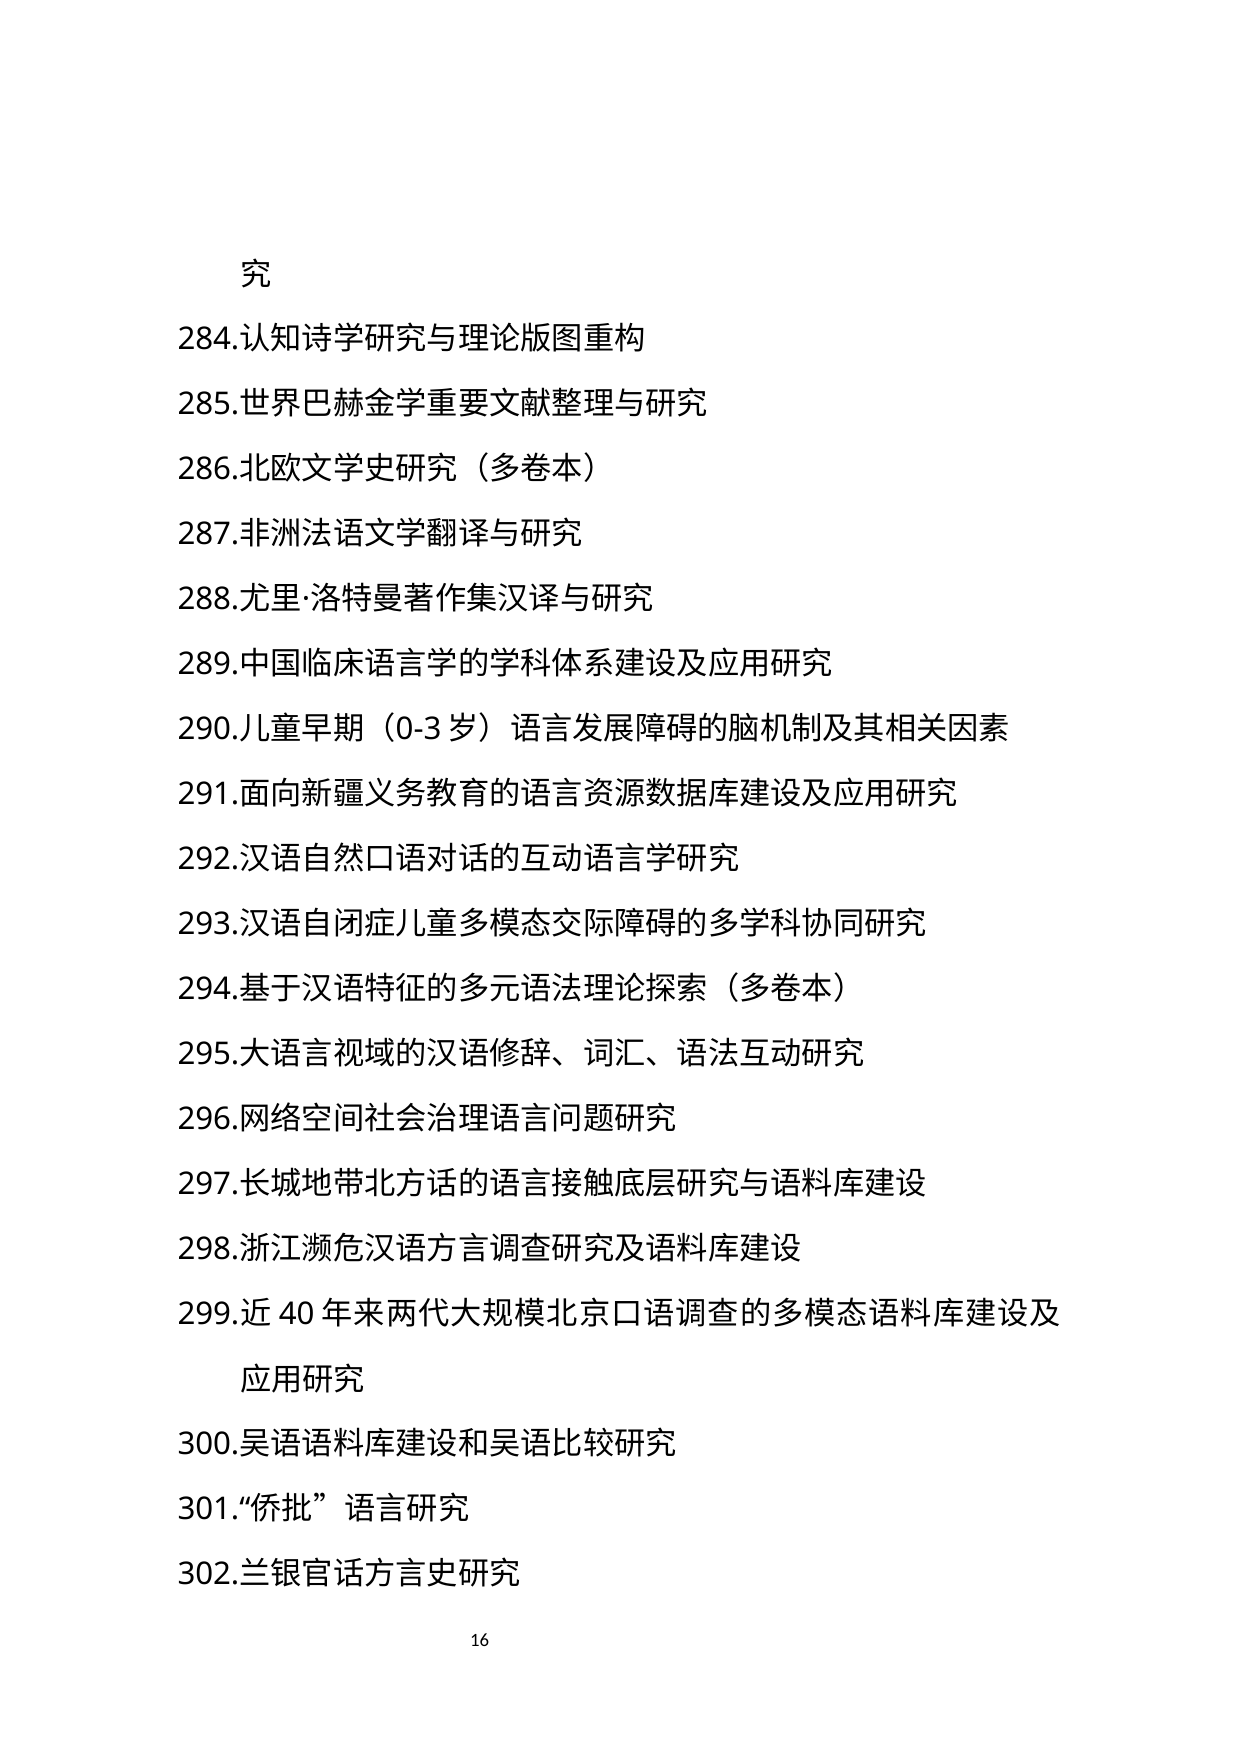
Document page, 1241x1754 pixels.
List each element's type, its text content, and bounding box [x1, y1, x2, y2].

text 294.基于汉语特征的多元语法理论探索（多卷本） [177, 954, 1063, 1019]
text 288.尤里·洛特曼著作集汉译与研究 [177, 564, 1063, 629]
text 300.吴语语料库建设和吴语比较研究 [177, 1409, 1063, 1474]
text 301.“侨批”语言研究 [177, 1474, 1063, 1539]
text 302.兰银官话方言史研究 [177, 1539, 1063, 1604]
text 297.长城地带北方话的语言接触底层研究与语料库建设 [177, 1149, 1063, 1214]
text 286.北欧文学史研究（多卷本） [177, 434, 1063, 499]
text 291.面向新疆义务教育的语言资源数据库建设及应用研究 [177, 759, 1063, 824]
text 292.汉语自然口语对话的互动语言学研究 [177, 824, 1063, 889]
text 298.浙江濒危汉语方言调查研究及语料库建设 [177, 1214, 1063, 1279]
text 284.认知诗学研究与理论版图重构 [177, 304, 1063, 369]
text 287.非洲法语文学翻译与研究 [177, 499, 1063, 564]
text 296.网络空间社会治理语言问题研究 [177, 1084, 1063, 1149]
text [177, 239, 1063, 304]
text 290.儿童早期（0-3岁）语言发展障碍的脑机制及其相关因素 [177, 694, 1063, 759]
text 285.世界巴赫金学重要文献整理与研究 [177, 369, 1063, 434]
text 295.大语言视域的汉语修辞、词汇、语法互动研究 [177, 1019, 1063, 1084]
text 289.中国临床语言学的学科体系建设及应用研究 [177, 629, 1063, 694]
text 299.近40年来两代大规模北京口语调查的多模态语料库建设及 应用研究 [177, 1279, 1063, 1409]
text 293.汉语自闭症儿童多模态交际障碍的多学科协同研究 [177, 889, 1063, 954]
